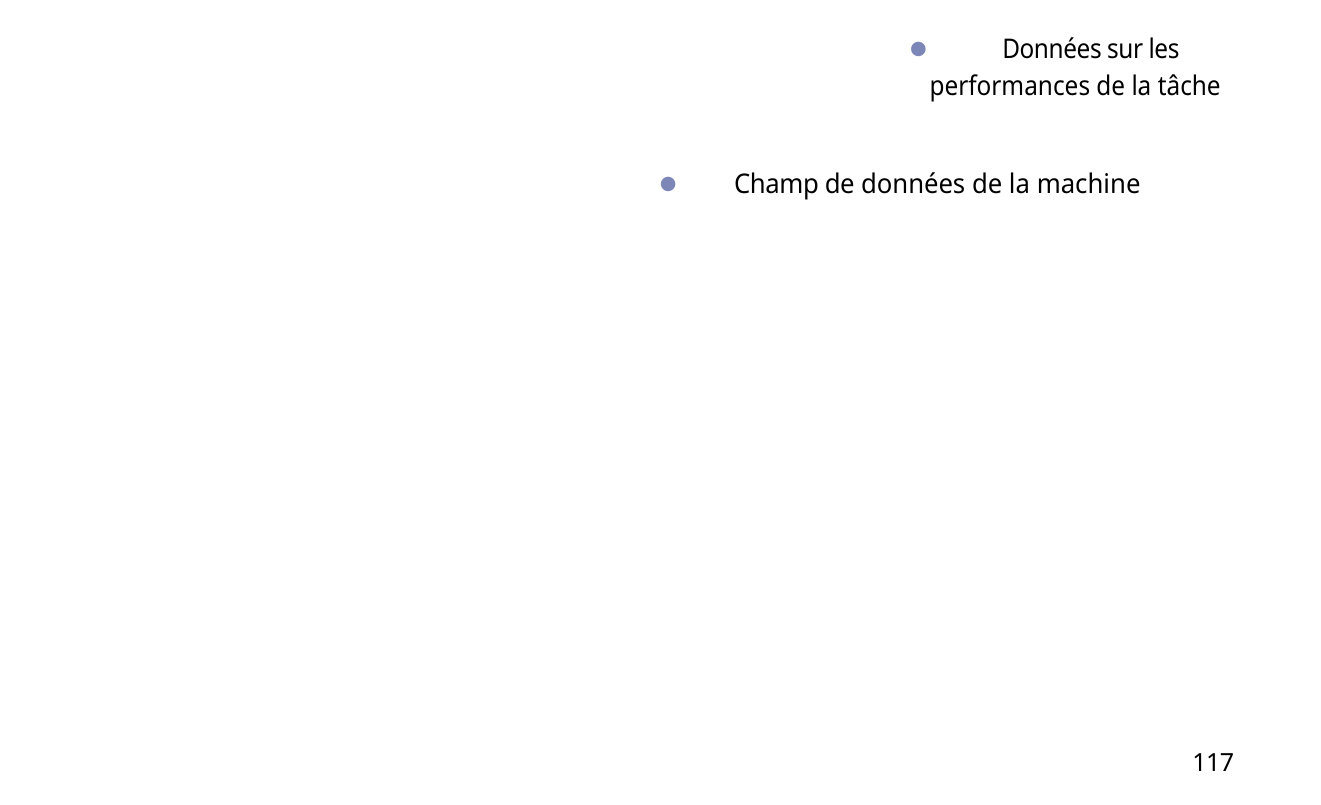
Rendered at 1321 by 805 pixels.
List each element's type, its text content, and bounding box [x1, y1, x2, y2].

list Champ de données de la machine [27, 165, 1140, 202]
list Données sur les performances de la tâche [909, 29, 1258, 103]
